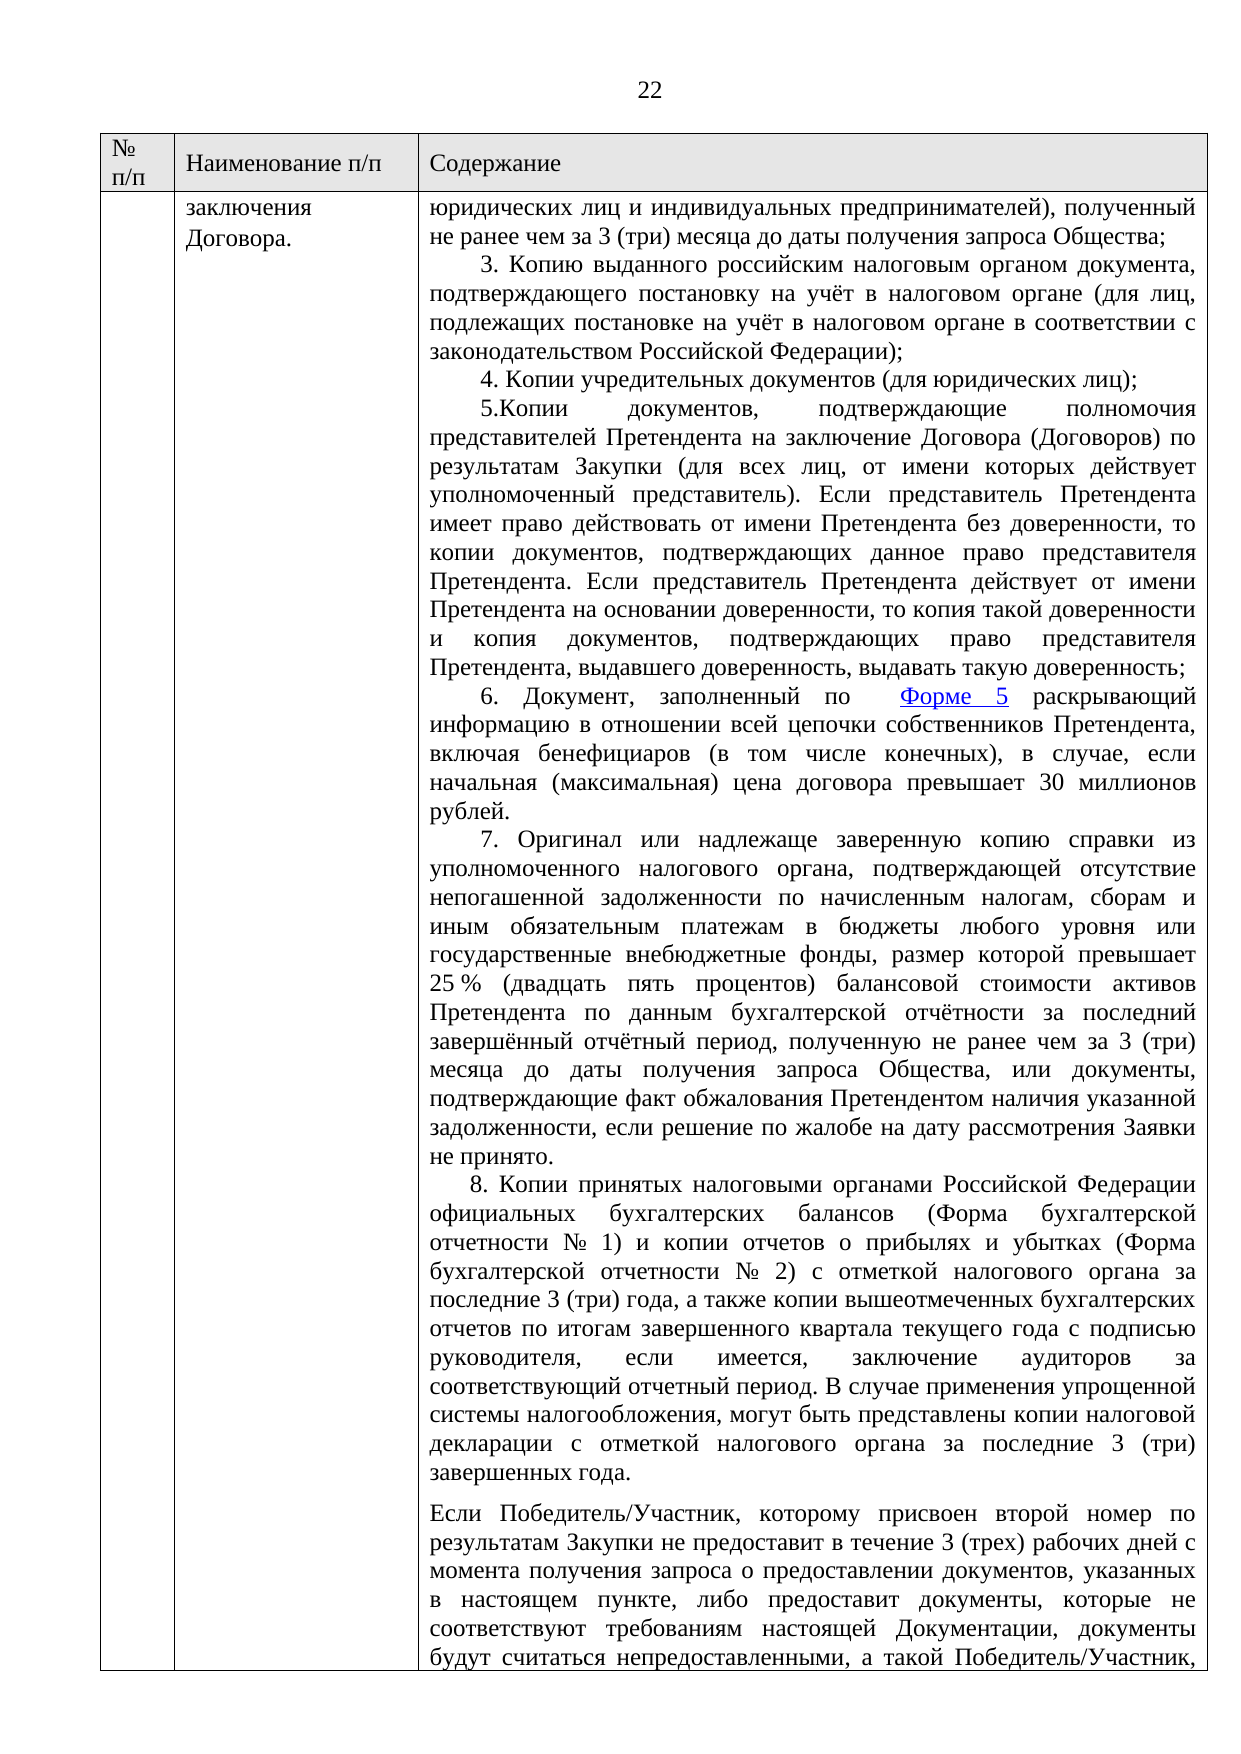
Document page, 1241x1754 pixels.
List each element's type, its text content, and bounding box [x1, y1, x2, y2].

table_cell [175, 192, 418, 1670]
table_cell [101, 192, 174, 1670]
table_header Содержание [419, 134, 1207, 191]
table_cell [419, 192, 1207, 1670]
table_header № п/п [101, 134, 174, 191]
table_header Наименование п/п [175, 134, 418, 191]
